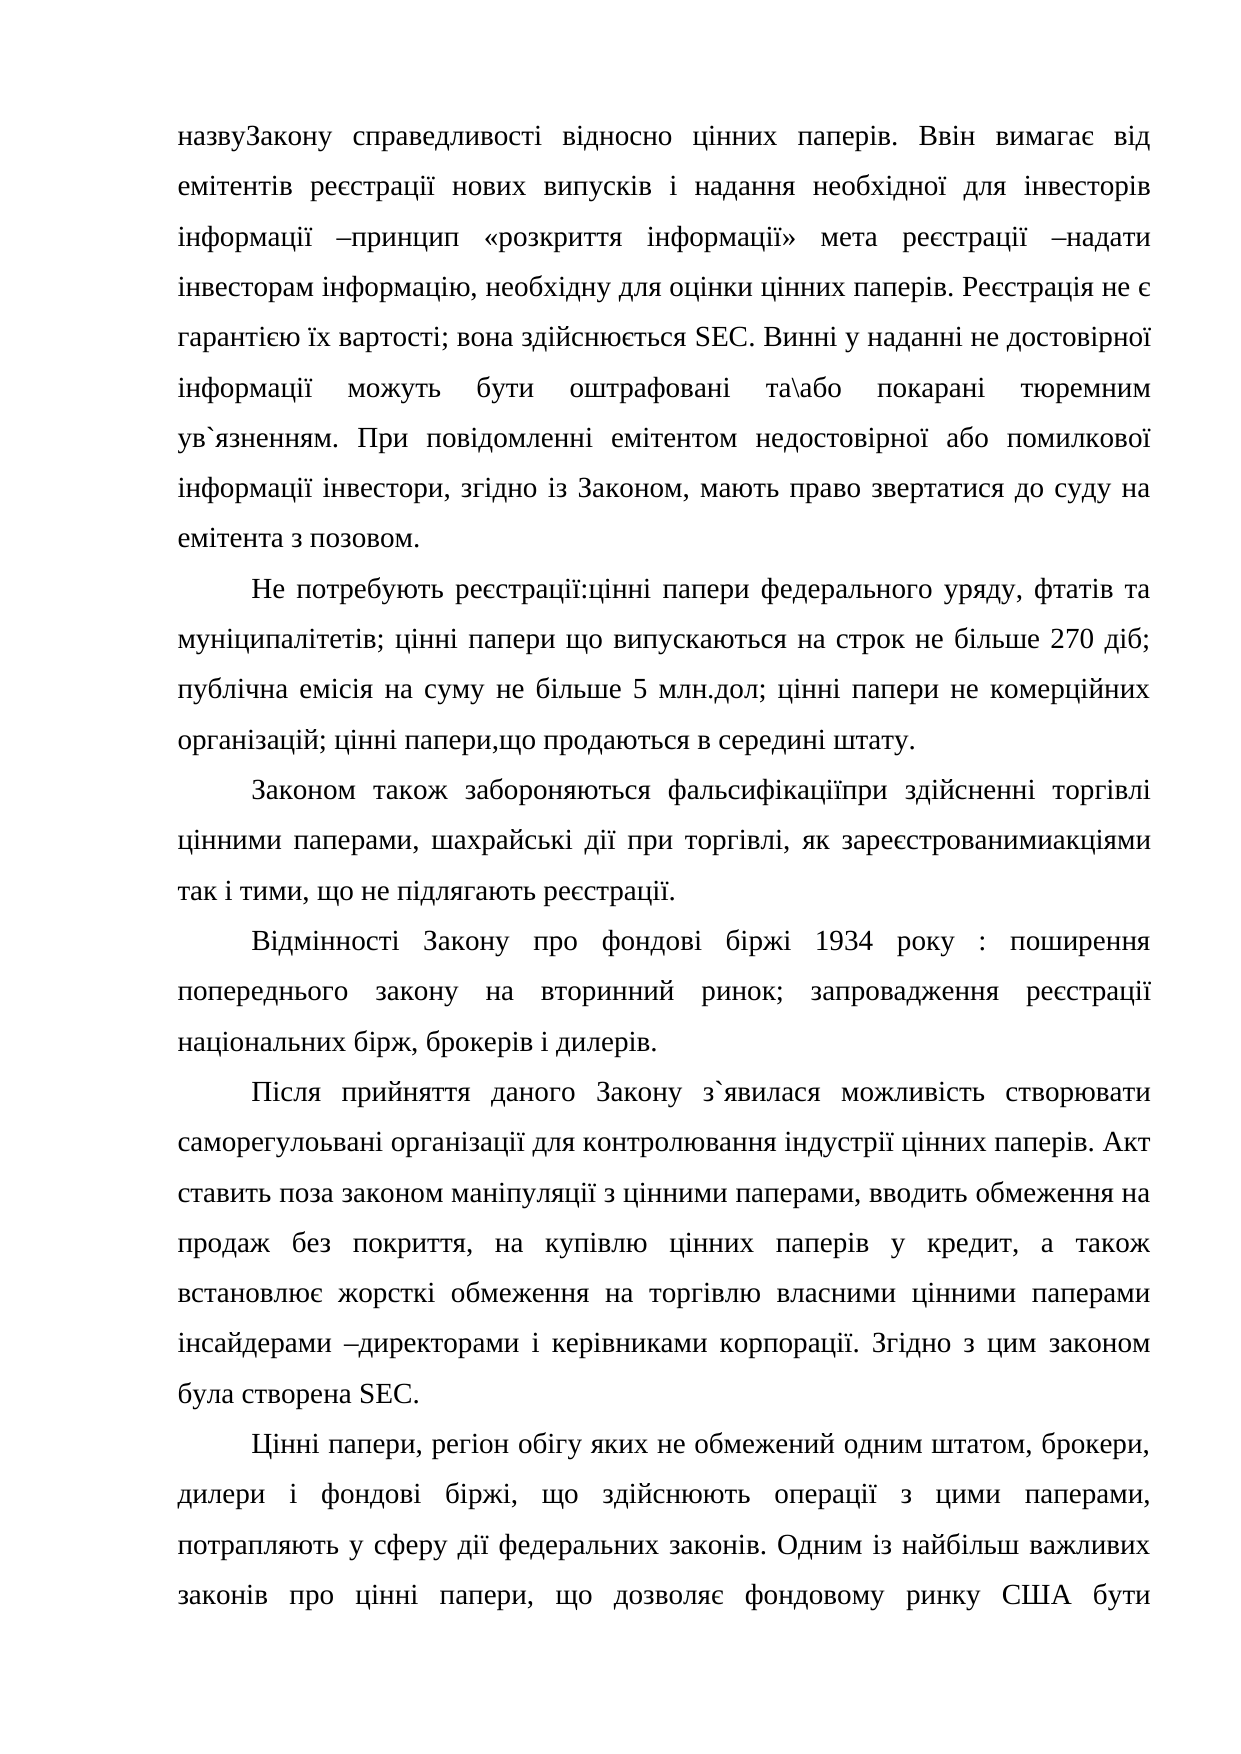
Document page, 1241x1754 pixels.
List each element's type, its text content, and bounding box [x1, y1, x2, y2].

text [177, 1426, 1152, 1611]
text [177, 118, 1152, 554]
text Законом також забороняються фальсифікаціїпри здійсненні торгівлі цінними паперами, шахрайські дії при торгівлі, як зареєстрованимиакціями так і тими, що не підлягають реєстрації. [177, 772, 1152, 906]
text Відмінності Закону про фондові біржі 1934 року : поширення попереднього закону на вторинний ринок; запровадження реєстрації національних бірж, брокерів і дилерів. [177, 923, 1152, 1057]
text Не потребують реєстрації:цінні папери федерального уряду, фтатів та муніципалітетів; цінні папери що випускаються на строк не більше 270 діб; публічна емісія на суму не більше 5 млн.дол; цінні папери не комерційних організацій; цінні папери,що продаються в середині штату. [177, 571, 1152, 755]
text Після прийняття даного Закону з`явилася можливість створювати саморегулоьвані організації для контролювання індустрії цінних паперів. Акт ставить поза законом маніпуляції з цінними паперами, вводить обмеження на продаж без покриття, на купівлю цінних паперів у кредит, а також встановлює жорсткі обмеження на торгівлю власними цінними паперами інсайдерами –директорами і керівниками корпорації. Згідно з цим законом була створена SEC. [177, 1074, 1152, 1409]
